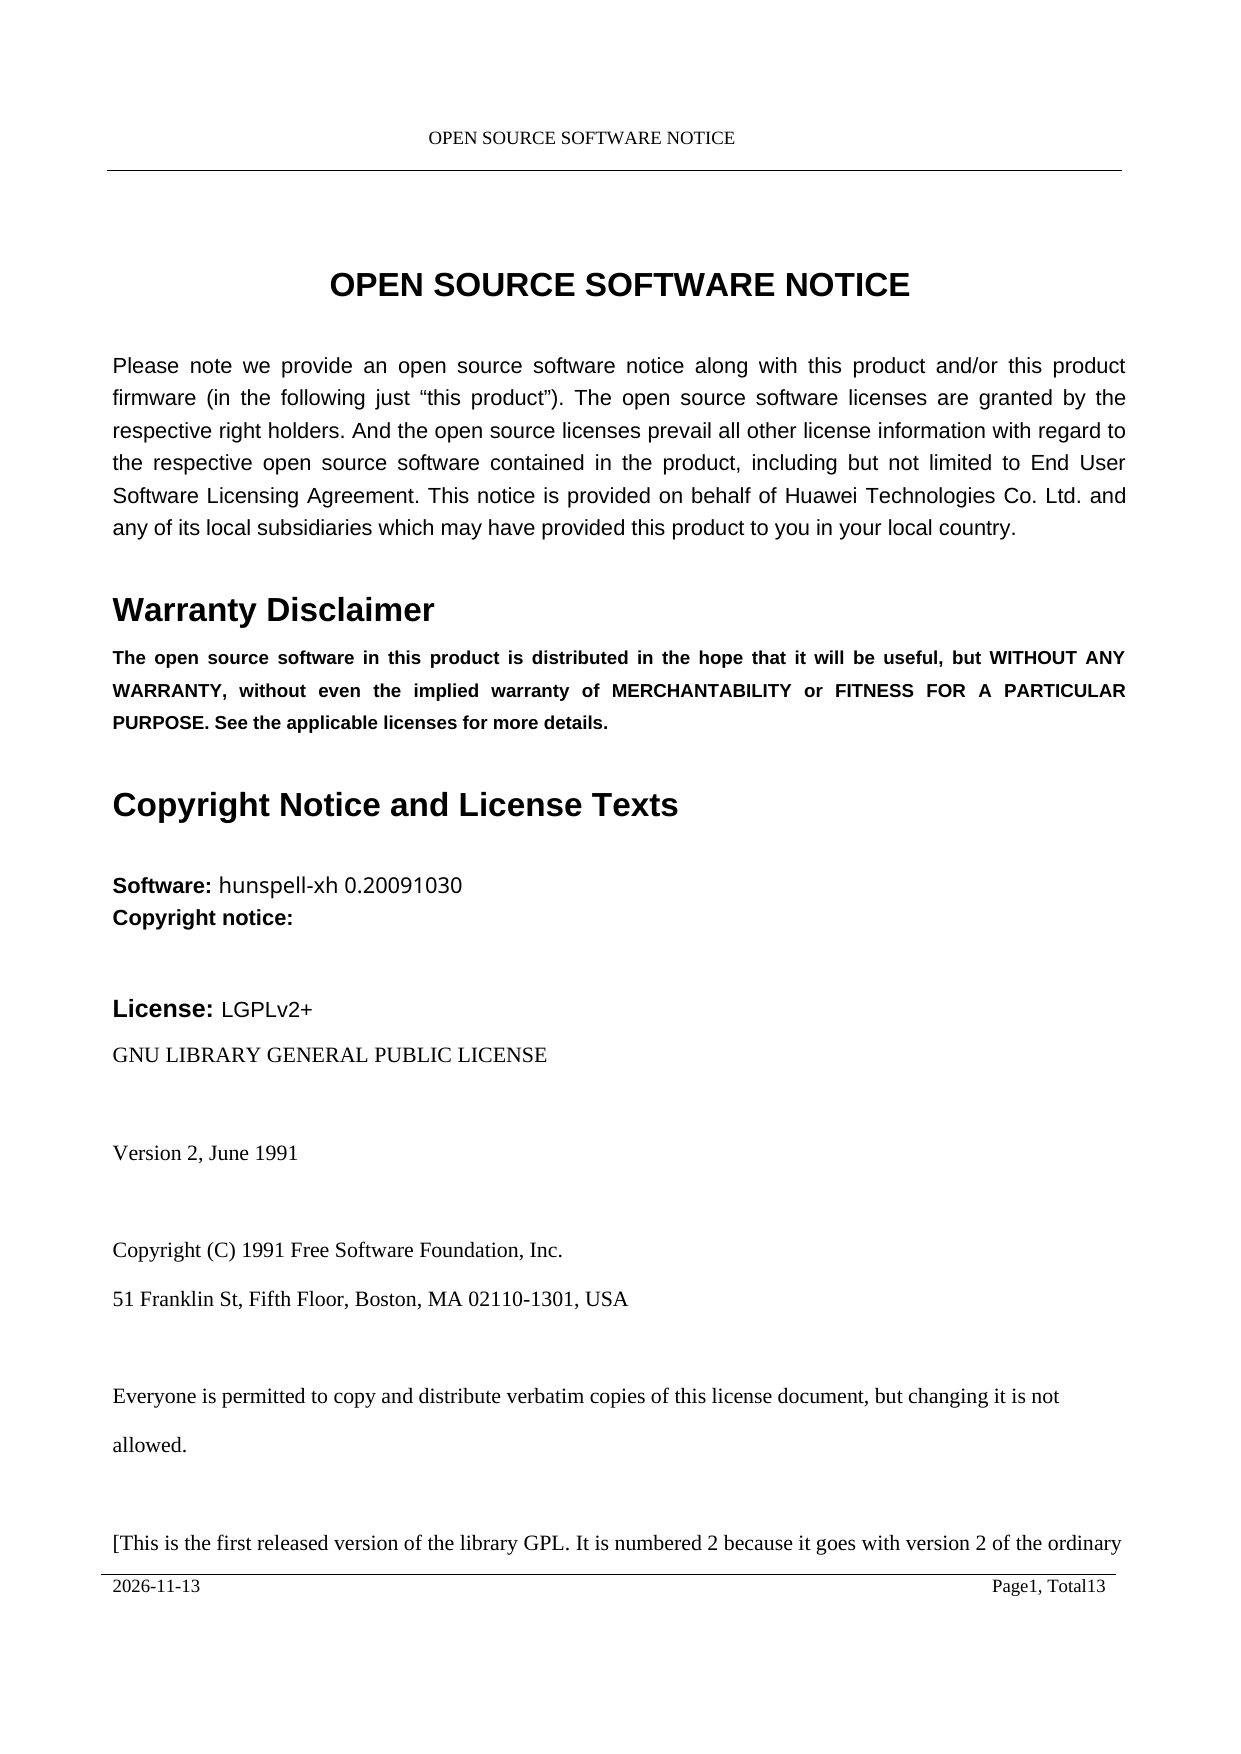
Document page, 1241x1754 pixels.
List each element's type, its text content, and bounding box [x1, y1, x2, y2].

text Software: hunspell-xh 0.20091030 [112, 869, 1128, 901]
text License: LGPLv2+ [112, 992, 1128, 1024]
text OPEN SOURCE SOFTWARE NOTICE [112, 251, 1128, 316]
text Warranty Disclaimer [112, 576, 1128, 641]
text Copyright notice: [112, 901, 1128, 934]
text The open source software in this product is distributed in the hope that it will be useful, but WITHOUT ANY WARRANTY, without even the implied warranty of MERCHANTABILITY or FITNESS FOR A PARTICULAR PURPOSE. See the applicable licenses for more details. [112, 641, 1128, 739]
text Please note we provide an open source software notice along with this product and/or this product firmware (in the following just “this product”). The open source software licenses are granted by the respective right holders. And the open source licenses prevail all other license information with regard to the respective open source software contained in the product, including but not limited to End User Software Licensing Agreement. This notice is provided on behalf of Huawei Technologies Co. Ltd. and any of its local subsidiaries which may have provided this product to you in your local country. [112, 349, 1128, 544]
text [112, 1038, 1128, 1558]
text Copyright Notice and License Texts [112, 771, 1128, 836]
